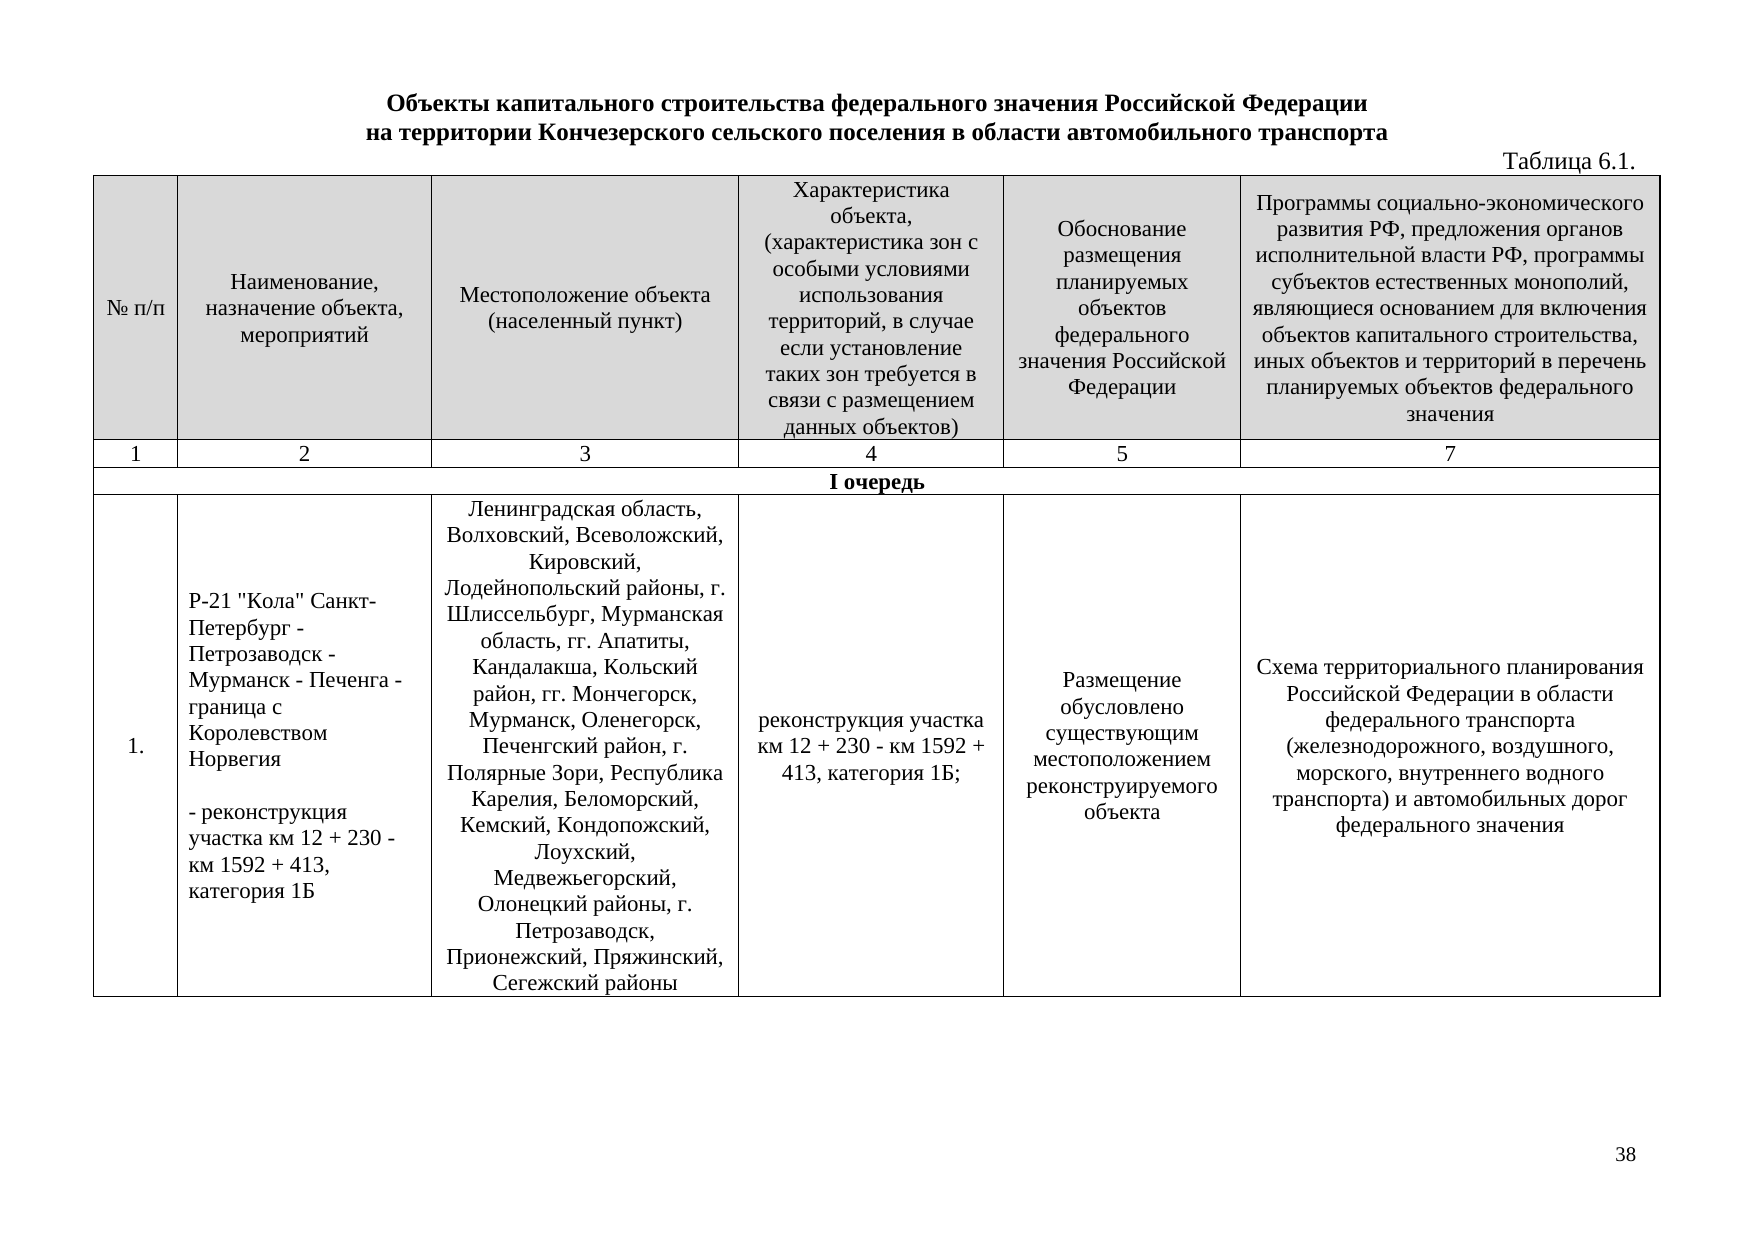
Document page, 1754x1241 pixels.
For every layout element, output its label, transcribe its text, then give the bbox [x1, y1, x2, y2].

table_header Характеристика объекта, (характеристика зон с особыми условиями использования территорий, в случае если установление таких зон требуется в связи с размещением данных объектов) [739, 176, 1003, 439]
table_cell реконструкция участка км 12 + 230 - км 1592 + 413, категория 1Б; [739, 495, 1003, 996]
table_cell 4 [739, 440, 1003, 467]
table_cell 7 [1241, 440, 1659, 467]
table_header Местоположение объекта (населенный пункт) [432, 176, 738, 439]
table_cell 1. [94, 495, 177, 996]
table_cell Р-21 "Кола" Санкт-Петербург - Петрозаводск - Мурманск - Печенга - граница с Королевством Норвегия - реконструкция участка км 12 + 230 - км 1592 + 413, категория 1Б [178, 495, 431, 996]
table_cell 3 [432, 440, 738, 467]
table_header № п/п [94, 176, 177, 439]
table_cell Ленинградская область, Волховский, Всеволожский, Кировский, Лодейнопольский районы, г. Шлиссельбург, Мурманская область, гг. Апатиты, Кандалакша, Кольский район, гг. Мончегорск, Мурманск, Оленегорск, Печенгский район, г. Полярные Зори, Республика Карелия, Беломорский, Кемский, Кондопожский, Лоухский, Медвежьегорский, Олонецкий районы, г. Петрозаводск, Прионежский, Пряжинский, Сегежский районы [432, 495, 738, 996]
table_header Программы социально-экономического развития РФ, предложения органов исполнительной власти РФ, программы субъектов естественных монополий, являющиеся основанием для включения объектов капитального строительства, иных объектов и территорий в перечень планируемых объектов федерального значения [1241, 176, 1659, 439]
table_cell 5 [1004, 440, 1240, 467]
text на территории Кончезерского сельского поселения в области автомобильного транспорта [118, 117, 1636, 146]
table_header Обоснование размещения планируемых объектов федерального значения Российской Федерации [1004, 176, 1240, 439]
text Таблица 6.1. [118, 146, 1636, 175]
table_cell 2 [178, 440, 431, 467]
table_cell 1 [94, 440, 177, 467]
table_cell Схема территориального планирования Российской Федерации в области федерального транспорта (железнодорожного, воздушного, морского, внутреннего водного транспорта) и автомобильных дорог федерального значения [1241, 495, 1659, 996]
table_header Наименование, назначение объекта, мероприятий [178, 176, 431, 439]
table_cell I очередь [94, 468, 1659, 494]
text Объекты капитального строительства федерального значения Российской Федерации [118, 88, 1636, 117]
table_cell Размещение обусловлено существующим местоположением реконструируемого объекта [1004, 495, 1240, 996]
